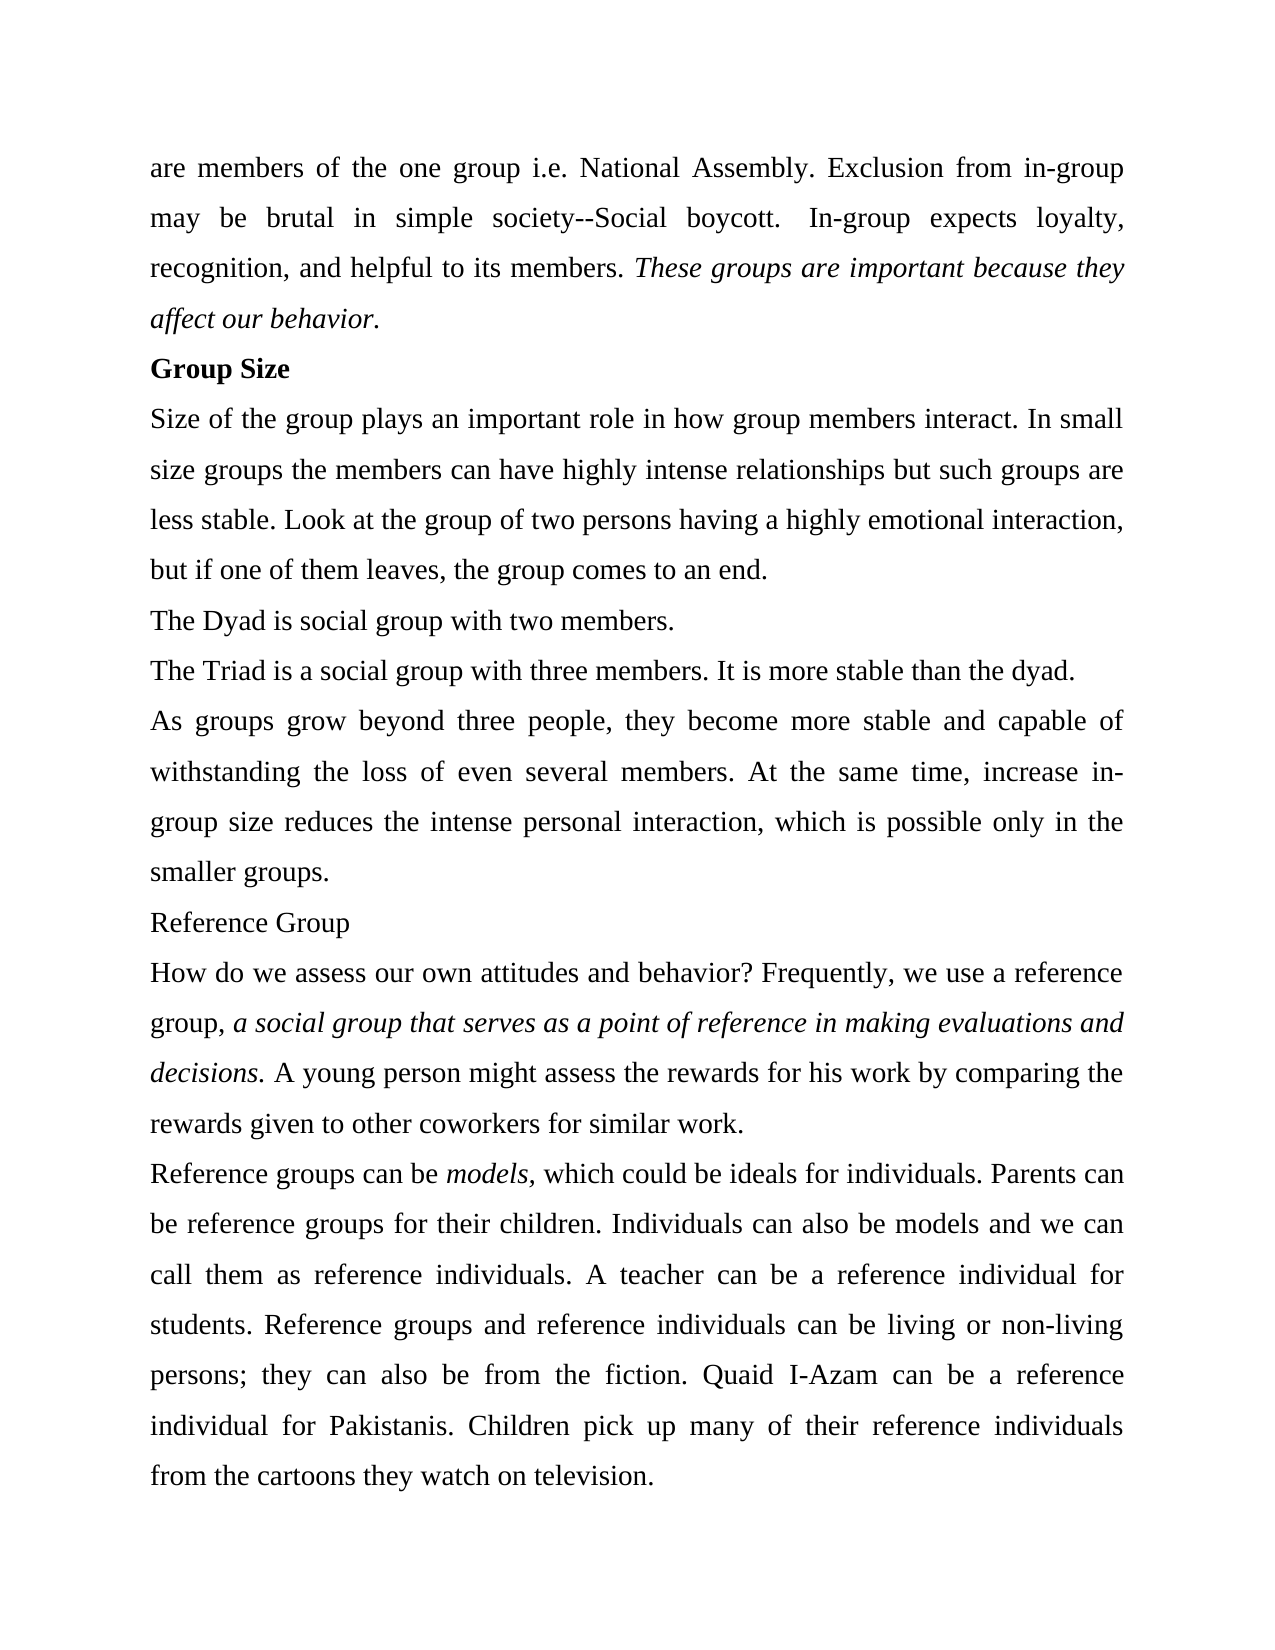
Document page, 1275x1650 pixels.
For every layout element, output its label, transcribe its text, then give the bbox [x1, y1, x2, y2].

text Reference Group [150, 905, 1125, 938]
text The Triad is a social group with three members. It is more stable than the dyad. [150, 653, 1125, 687]
text Reference groups can be models, which could be ideals for individuals. Parents can be reference groups for their children. Individuals can also be models and we can call them as reference individuals. A teacher can be a reference individual for students. Reference groups and reference individuals can be living or non-living persons; they can also be from the fiction. Quaid I-Azam can be a reference individual for Pakistanis. Children pick up many of their reference individuals from the cartoons they watch on television. [150, 1156, 1125, 1492]
text Group Size [150, 351, 1125, 385]
text The Dyad is social group with two members. [150, 603, 1125, 636]
text Size of the group plays an important role in how group members interact. In small size groups the members can have highly intense relationships but such groups are less stable. Look at the group of two persons having a highly emotional interaction, but if one of them leaves, the group comes to an end. [150, 402, 1125, 586]
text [150, 150, 1125, 334]
text How do we assess our own attitudes and behavior? Frequently, we use a reference group, a social group that serves as a point of reference in making evaluations and decisions. A young person might assess the rewards for his work by comparing the rewards given to other coworkers for similar work. [150, 955, 1125, 1139]
text As groups grow beyond three people, they become more stable and capable of withstanding the loss of even several members. At the same time, increase in-group size reduces the intense personal interaction, which is possible only in the smaller groups. [150, 703, 1125, 888]
